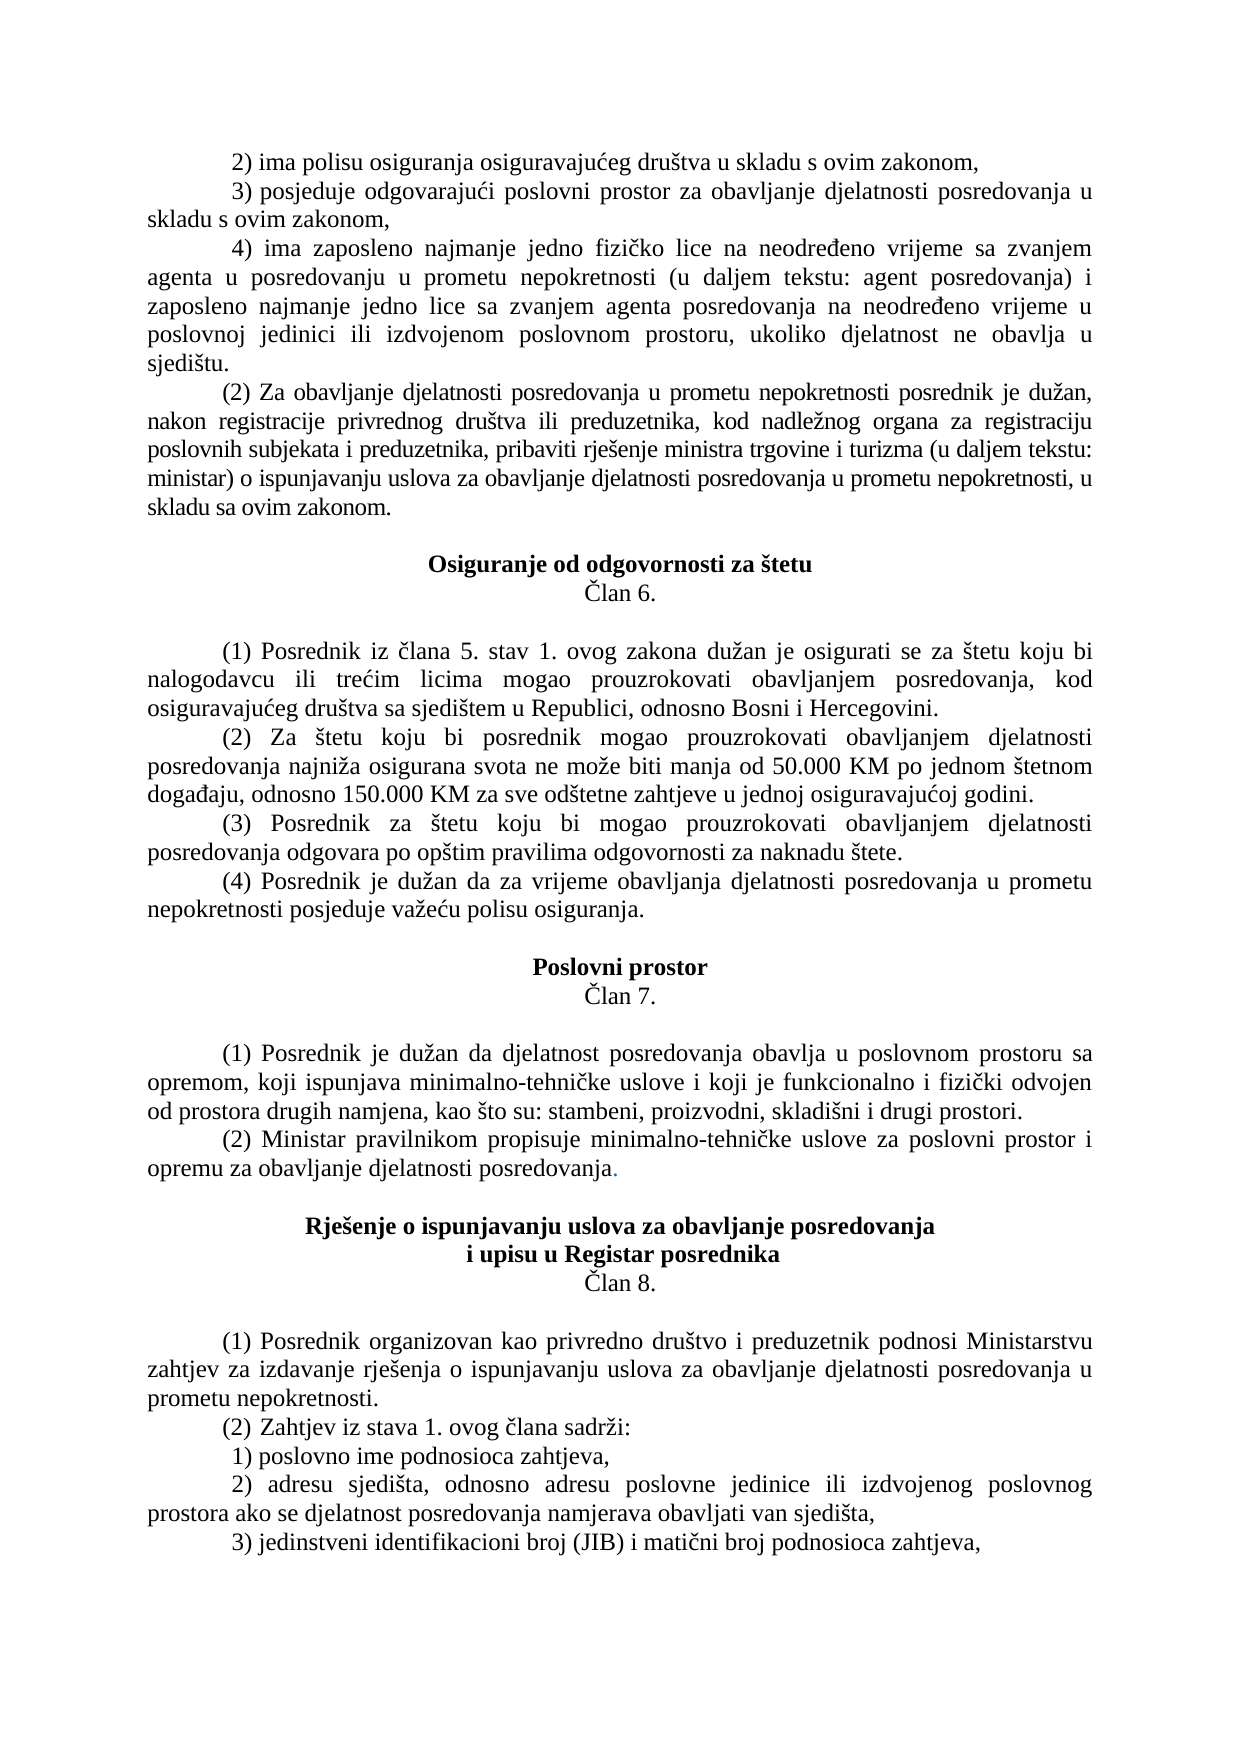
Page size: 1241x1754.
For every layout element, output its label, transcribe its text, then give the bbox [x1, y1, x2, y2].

text 2) adresu sjedišta, odnosno adresu poslovne jedinice ili izdvojenog poslovnog prostora ako se djelatnost posredovanja namjerava obavljati van sjedišta, [147, 1469, 1093, 1527]
text Osiguranje od odgovornosti za štetu [147, 549, 1093, 578]
text (1) Posrednik organizovan kao privredno društvo i preduzetnik podnosi Ministarstvu zahtjev za izdavanje rješenja o ispunjavanju uslova za obavljanje djelatnosti posredovanja u prometu nepokretnosti. [147, 1326, 1093, 1412]
text (1) Posrednik je dužan da djelatnost posredovanja obavlja u poslovnom prostoru sa opremom, koji ispunjava minimalno-tehničke uslove i koji je funkcionalno i fizički odvojen od prostora drugih namjena, kao što su: stambeni, proizvodni, skladišni i drugi prostori. [147, 1038, 1093, 1124]
text (2) Ministar pravilnikom propisuje minimalno-tehničke uslove za poslovni prostor i opremu za obavljanje djelatnosti posredovanja. [147, 1124, 1093, 1182]
text (2) Za štetu koju bi posrednik mogao prouzrokovati obavljanjem djelatnosti posredovanja najniža osigurana svota ne može biti manja od 50.000 KM po jednom štetnom događaju, odnosno 150.000 KM za sve odštetne zahtjeve u jednoj osiguravajućoj godini. [147, 722, 1093, 808]
text (2) Za obavljanje djelatnosti posredovanja u prometu nepokretnosti posrednik je dužan, nakon registracije privrednog društva ili preduzetnika, kod nadležnog organa za registraciju poslovnih subjekata i preduzetnika, pribaviti rješenje ministra trgovine i turizma (u daljem tekstu: ministar) o ispunjavanju uslova za obavljanje djelatnosti posredovanja u prometu nepokretnosti, u skladu sa ovim zakonom. [147, 377, 1093, 521]
text Član 8. [147, 1268, 1093, 1297]
text Rješenje o ispunjavanju uslova za obavljanje posredovanja [147, 1211, 1093, 1239]
text (4) Posrednik je dužan da za vrijeme obavljanja djelatnosti posredovanja u prometu nepokretnosti posjeduje važeću polisu osiguranja. [147, 866, 1093, 923]
text i upisu u Registar posrednika [147, 1239, 1093, 1268]
text 1) poslovno ime podnosioca zahtjeva, [147, 1441, 1093, 1469]
text 3) jedinstveni identifikacioni broj (JIB) i matični broj podnosioca zahtjeva, [147, 1527, 1093, 1556]
text (1) Posrednik iz člana 5. stav 1. ovog zakona dužan je osigurati se za štetu koju bi nalogodavcu ili trećim licima mogao prouzrokovati obavljanjem posredovanja, kod osiguravajućeg društva sa sjedištem u Republici, odnosno Bosni i Hercegovini. [147, 636, 1093, 722]
list Zahtjev iz stava 1. ovog člana sadrži: [147, 1412, 1093, 1441]
text 4) ima zaposleno najmanje jedno fizičko lice na neodređeno vrijeme sa zvanjem agenta u posredovanju u prometu nepokretnosti (u daljem tekstu: agent posredovanja) i zaposleno najmanje jedno lice sa zvanjem agenta posredovanja na neodređeno vrijeme u poslovnoj jedinici ili izdvojenom poslovnom prostoru, ukoliko djelatnost ne obavlja u sjedištu. [147, 233, 1093, 377]
text 2) ima polisu osiguranja osiguravajućeg društva u skladu s ovim zakonom, [147, 147, 1093, 176]
text Član 6. [147, 578, 1093, 607]
text 3) posjeduje odgovarajući poslovni prostor za obavljanje djelatnosti posredovanja u skladu s ovim zakonom, [147, 176, 1093, 233]
text Poslovni prostor Član 7. [147, 952, 1093, 1009]
text (3) Posrednik za štetu koju bi mogao prouzrokovati obavljanjem djelatnosti posredovanja odgovara po opštim pravilima odgovornosti za naknadu štete. [147, 808, 1093, 866]
